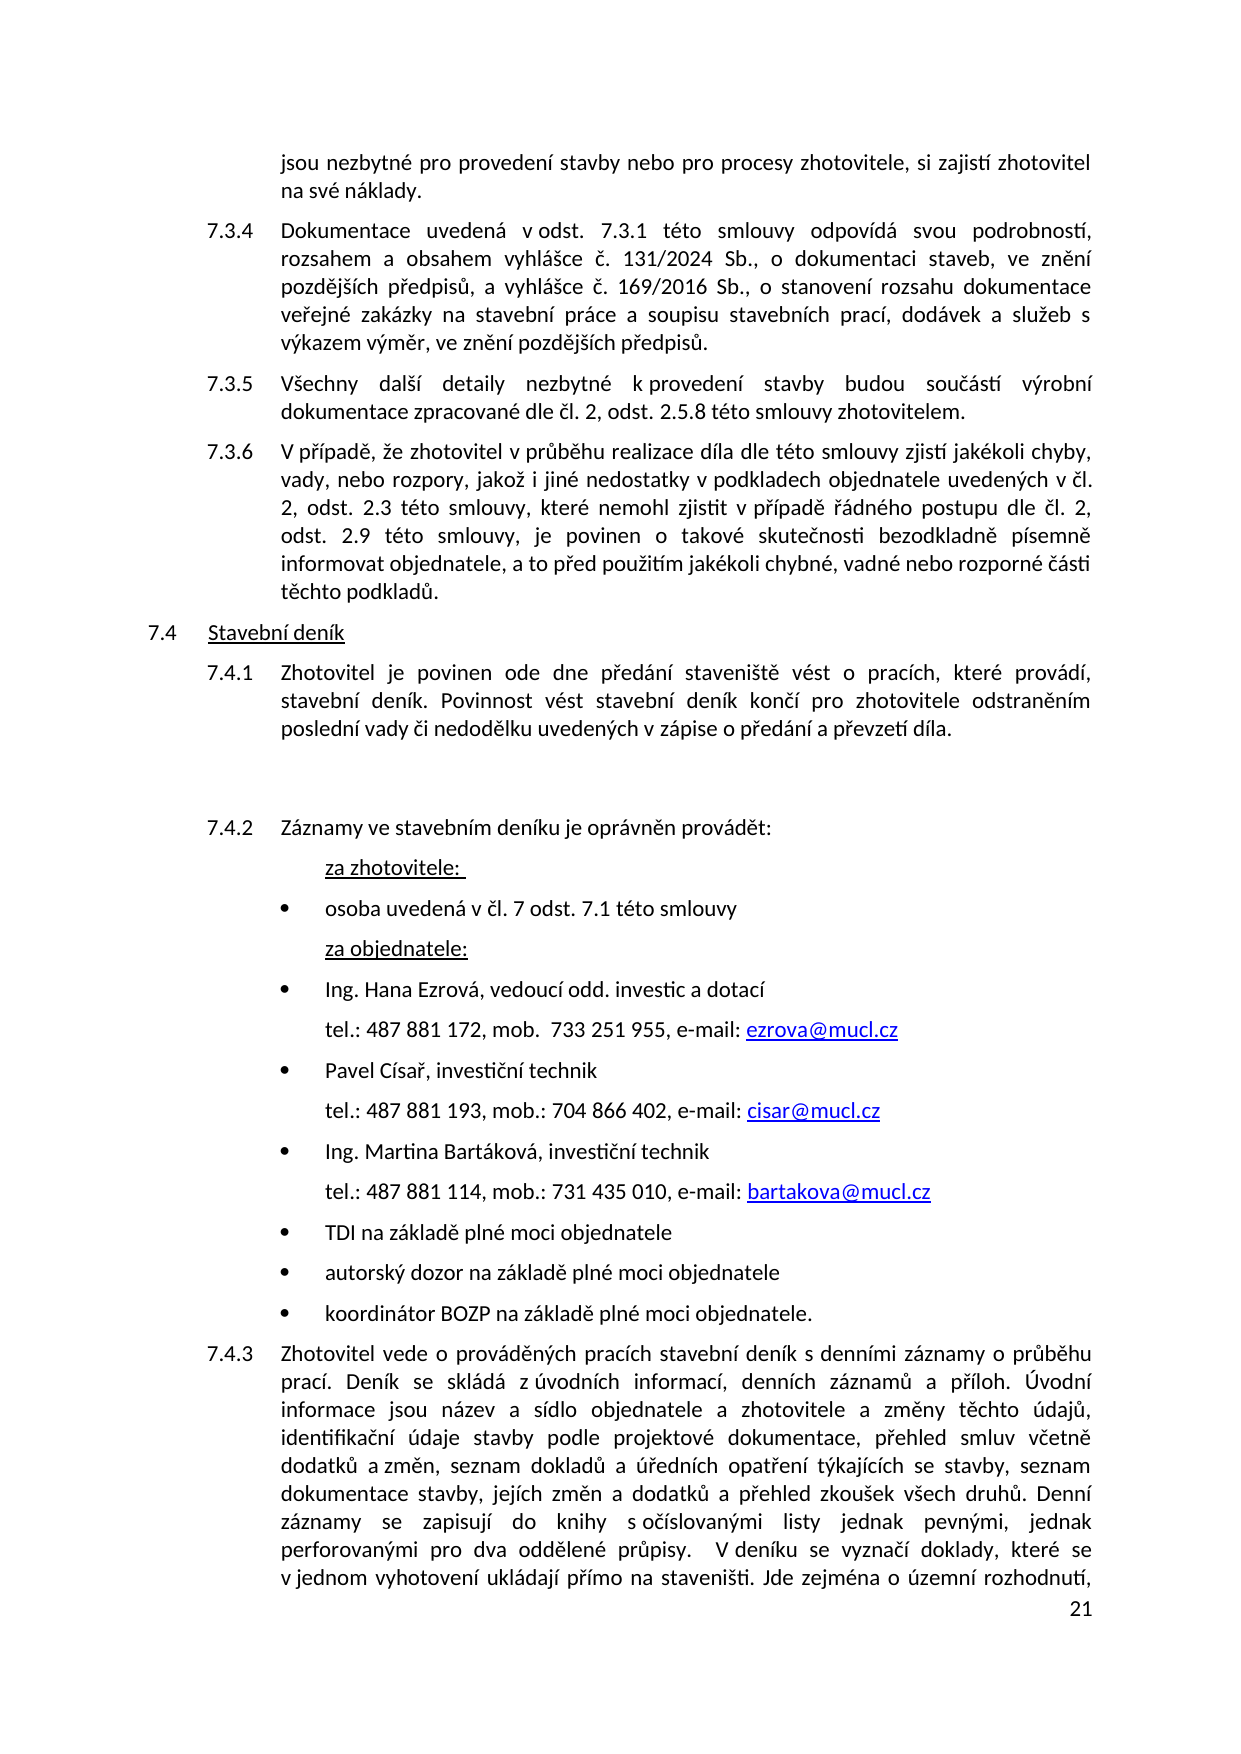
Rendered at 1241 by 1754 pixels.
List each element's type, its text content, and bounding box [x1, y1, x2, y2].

list autorský dozor na základě plné moci objednatele [281, 1258, 1093, 1286]
subtitle Stavební deník [148, 618, 1093, 646]
list Pavel Císař, investiční technik [281, 1056, 1093, 1084]
list tel.: 487 881 172, mob. 733 251 955, e-mail: ezrova@mucl.cz [325, 1015, 1093, 1043]
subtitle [207, 1339, 1093, 1592]
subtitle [207, 148, 1093, 204]
subtitle Všechny další detaily nezbytné k provedení stavby budou součástí výrobní dokumentace zpracované dle čl. 2, odst. 2.5.8 této smlouvy zhotovitelem. [207, 369, 1093, 425]
list tel.: 487 881 193, mob.: 704 866 402, e-mail: cisar@mucl.cz [325, 1096, 1093, 1124]
list koordinátor BOZP na základě plné moci objednatele. [281, 1299, 1093, 1327]
list osoba uvedená v čl. 7 odst. 7.1 této smlouvy [281, 894, 1093, 922]
subtitle Zhotovitel je povinen ode dne předání staveniště vést o pracích, které provádí, stavební deník. Povinnost vést stavební deník končí pro zhotovitele odstraněním poslední vady či nedodělku uvedených v zápise o předání a převzetí díla. [207, 658, 1093, 743]
list za objednatele: [325, 934, 1093, 962]
subtitle V případě, že zhotovitel v průběhu realizace díla dle této smlouvy zjistí jakékoli chyby, vady, nebo rozpory, jakož i jiné nedostatky v podkladech objednatele uvedených v čl. 2, odst. 2.3 této smlouvy, které nemohl zjistit v případě řádného postupu dle čl. 2, odst. 2.9 této smlouvy, je povinen o takové skutečnosti bezodkladně písemně informovat objednatele, a to před použitím jakékoli chybné, vadné nebo rozporné části těchto podkladů. [207, 437, 1093, 606]
list Ing. Hana Ezrová, vedoucí odd. investic a dotací [281, 975, 1093, 1003]
list tel.: 487 881 114, mob.: 731 435 010, e-mail: bartakova@mucl.cz [325, 1177, 1093, 1205]
list TDI na základě plné moci objednatele [281, 1218, 1093, 1246]
subtitle Záznamy ve stavebním deníku je oprávněn provádět: [207, 813, 1093, 841]
list za zhotovitele: [325, 853, 1093, 881]
list Ing. Martina Bartáková, investiční technik [281, 1137, 1093, 1165]
subtitle Dokumentace uvedená v odst. 7.3.1 této smlouvy odpovídá svou podrobností, rozsahem a obsahem vyhlášce č. 131/2024 Sb., o dokumentaci staveb, ve znění pozdějších předpisů, a vyhlášce č. 169/2016 Sb., o stanovení rozsahu dokumentace veřejné zakázky na stavební práce a soupisu stavebních prací, dodávek a služeb s výkazem výměr, ve znění pozdějších předpisů. [207, 216, 1093, 356]
